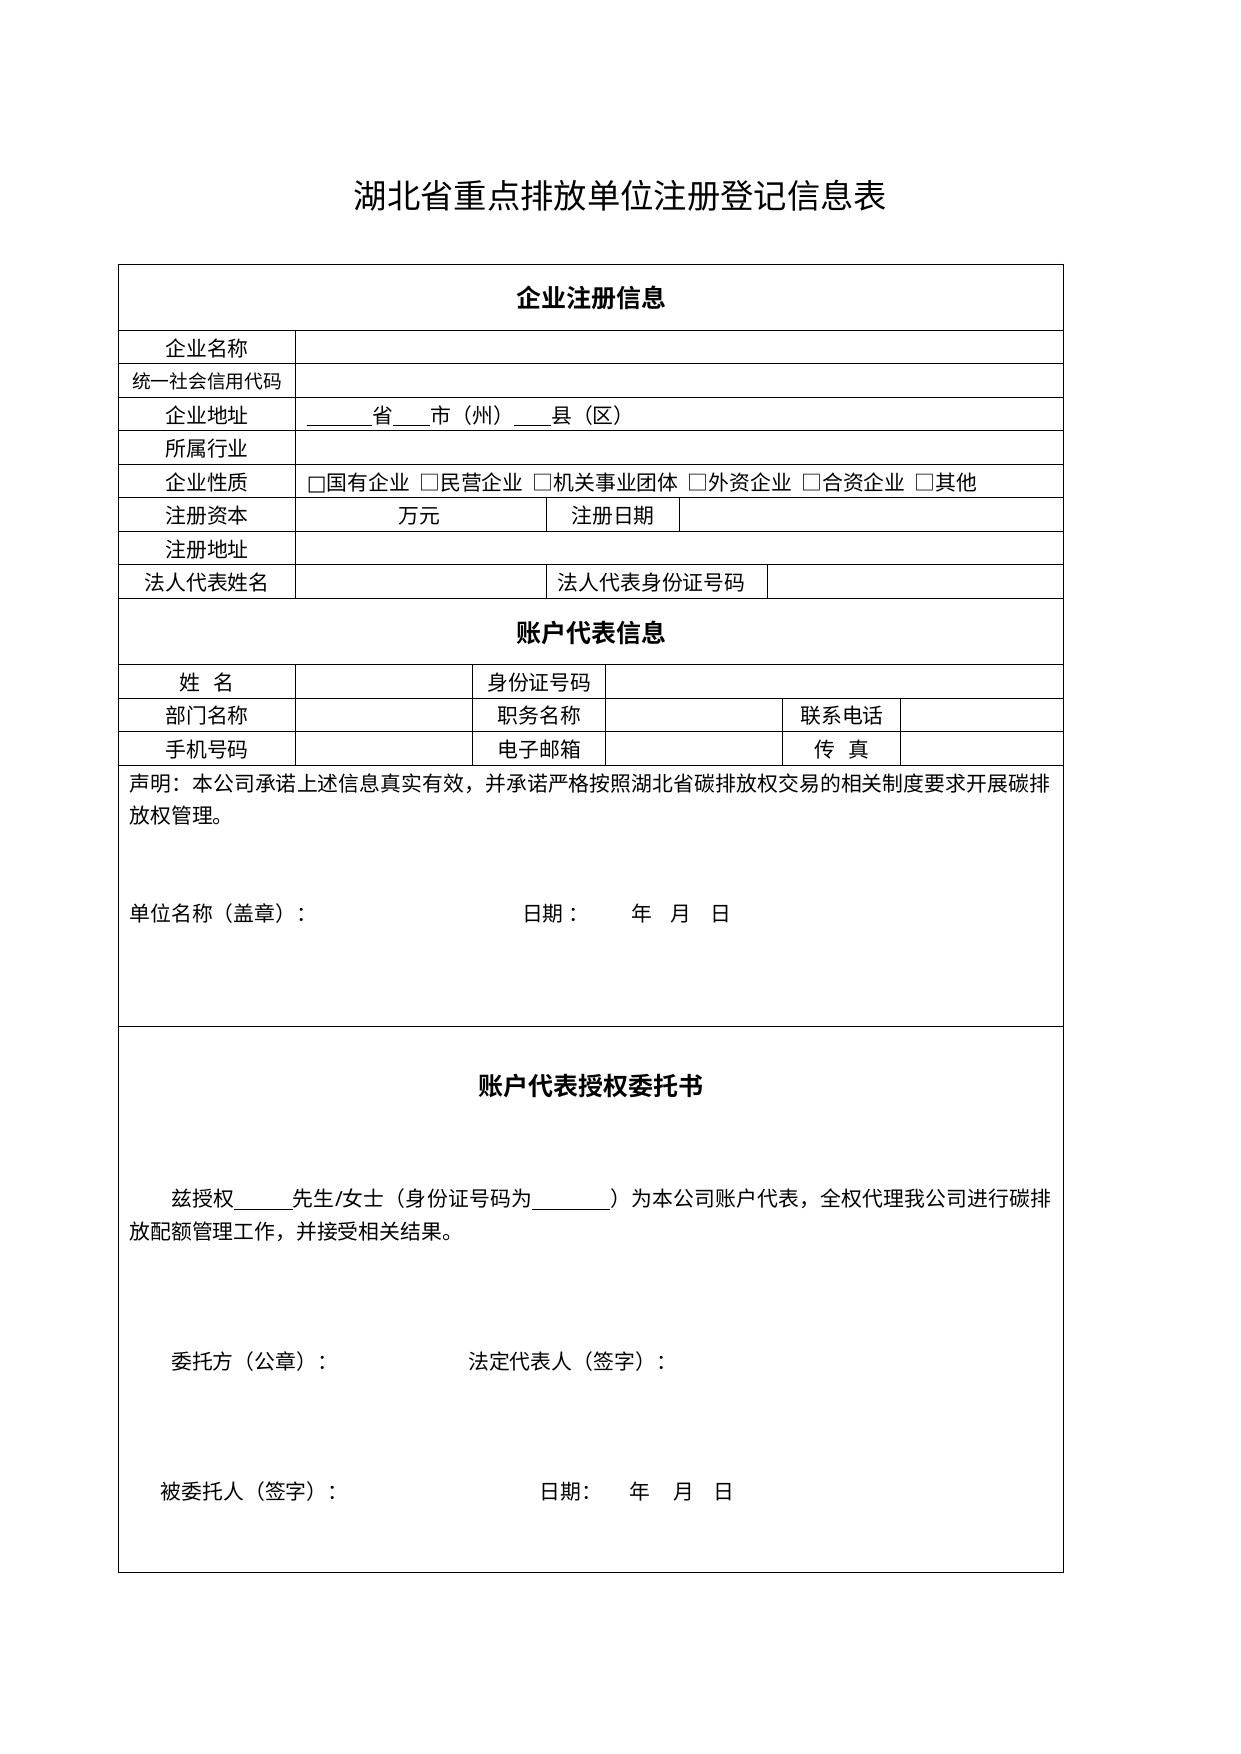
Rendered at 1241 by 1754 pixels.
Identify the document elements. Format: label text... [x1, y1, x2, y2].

table_cell 企业性质 [119, 465, 295, 497]
table_cell 法人代表身份证号码 [547, 565, 767, 598]
table_cell 账户代表信息 [119, 599, 1063, 664]
table_cell 企业地址 [119, 398, 295, 430]
table_cell [296, 699, 472, 731]
table_cell [296, 532, 1063, 564]
table_header 企业注册信息 [119, 265, 1063, 329]
table_cell [680, 498, 1063, 531]
table_cell 注册地址 [119, 532, 295, 564]
table_cell [901, 732, 1063, 764]
table_cell [296, 331, 1063, 363]
table_cell [901, 699, 1063, 731]
table_cell [768, 565, 1063, 598]
table_cell 企业名称 [119, 331, 295, 363]
table_cell 职务名称 [473, 699, 605, 731]
table_cell [296, 665, 472, 697]
table_cell 万元 [296, 498, 546, 531]
table_cell 声明：本公司承诺上述信息真实有效，并承诺严格按照湖北省碳排放权交易的相关制度要求开展碳排放权管理。 单位名称（盖章）： 日期 ： 年 月 日 [119, 766, 1063, 1026]
table_cell 姓 名 [119, 665, 295, 697]
table_cell 所属行业 [119, 431, 295, 464]
table_cell [296, 431, 1063, 464]
table_cell [296, 732, 472, 764]
table_cell [296, 364, 1063, 397]
table_cell 身份证号码 [473, 665, 605, 697]
table_cell □国有企业 □民营企业 □机关事业团体 □外资企业 □合资企业 □其他 [296, 465, 1063, 497]
table_cell 部门名称 [119, 699, 295, 731]
table_cell 手机号码 [119, 732, 295, 764]
table_cell 注册资本 [119, 498, 295, 531]
table_cell 法人代表姓名 [119, 565, 295, 598]
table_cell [119, 1027, 1063, 1572]
table_cell [296, 565, 546, 598]
table_cell 联系电话 [783, 699, 900, 731]
text 湖北省重点排放单位注册登记信息表 [148, 162, 1092, 227]
table_cell 注册日期 [547, 498, 679, 531]
table_cell [606, 665, 1063, 697]
table_cell [606, 699, 782, 731]
table_cell [606, 732, 782, 764]
table_cell 省 市（州） 县（区） [296, 398, 1063, 430]
table_cell 统一社会信用代码 [119, 364, 295, 397]
table_cell 电子邮箱 [473, 732, 605, 764]
table_cell 传 真 [783, 732, 900, 764]
